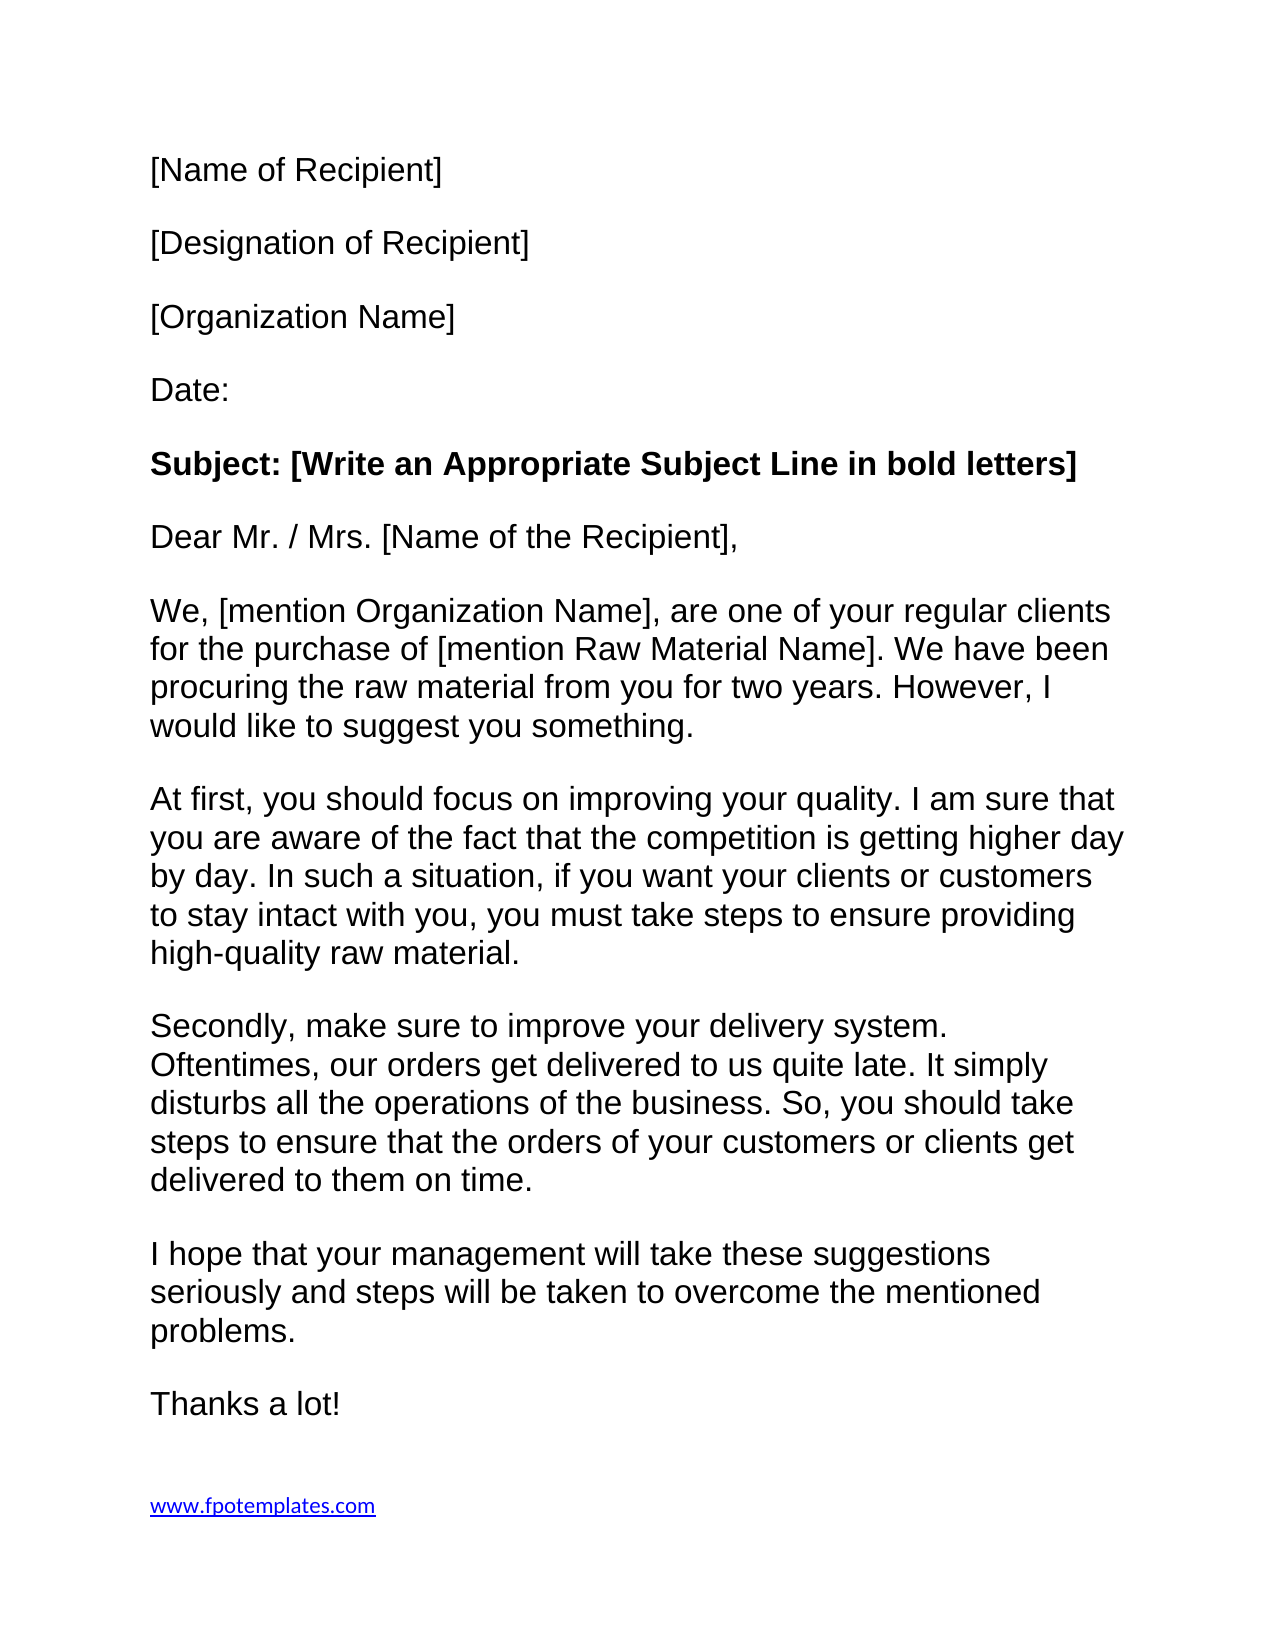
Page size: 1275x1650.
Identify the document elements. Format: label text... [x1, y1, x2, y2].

text Date: [150, 370, 1125, 409]
text Dear Mr. / Mrs. [Name of the Recipient], [150, 517, 1125, 556]
text I hope that your management will take these suggestions seriously and steps will be taken to overcome the mentioned problems. [150, 1234, 1125, 1349]
text We, [mention Organization Name], are one of your regular clients for the purchase of [mention Raw Material Name]. We have been procuring the raw material from you for two years. However, I would like to suggest you something. [150, 591, 1125, 744]
text [Name of Recipient] [150, 150, 1125, 188]
text Secondly, make sure to improve your delivery system. Oftentimes, our orders get delivered to us quite late. It simply disturbs all the operations of the business. So, you should take steps to ensure that the orders of your customers or clients get delivered to them on time. [150, 1007, 1125, 1199]
text [Designation of Recipient] [150, 223, 1125, 262]
text [Organization Name] [150, 297, 1125, 335]
text Subject: [Write an Appropriate Subject Line in bold letters] [150, 444, 1125, 482]
text At first, you should focus on improving your quality. I am sure that you are aware of the fact that the competition is getting higher day by day. In such a situation, if you want your clients or customers to stay intact with you, you must take steps to ensure providing high-quality raw material. [150, 779, 1125, 972]
text Thanks a lot! [150, 1384, 1125, 1422]
